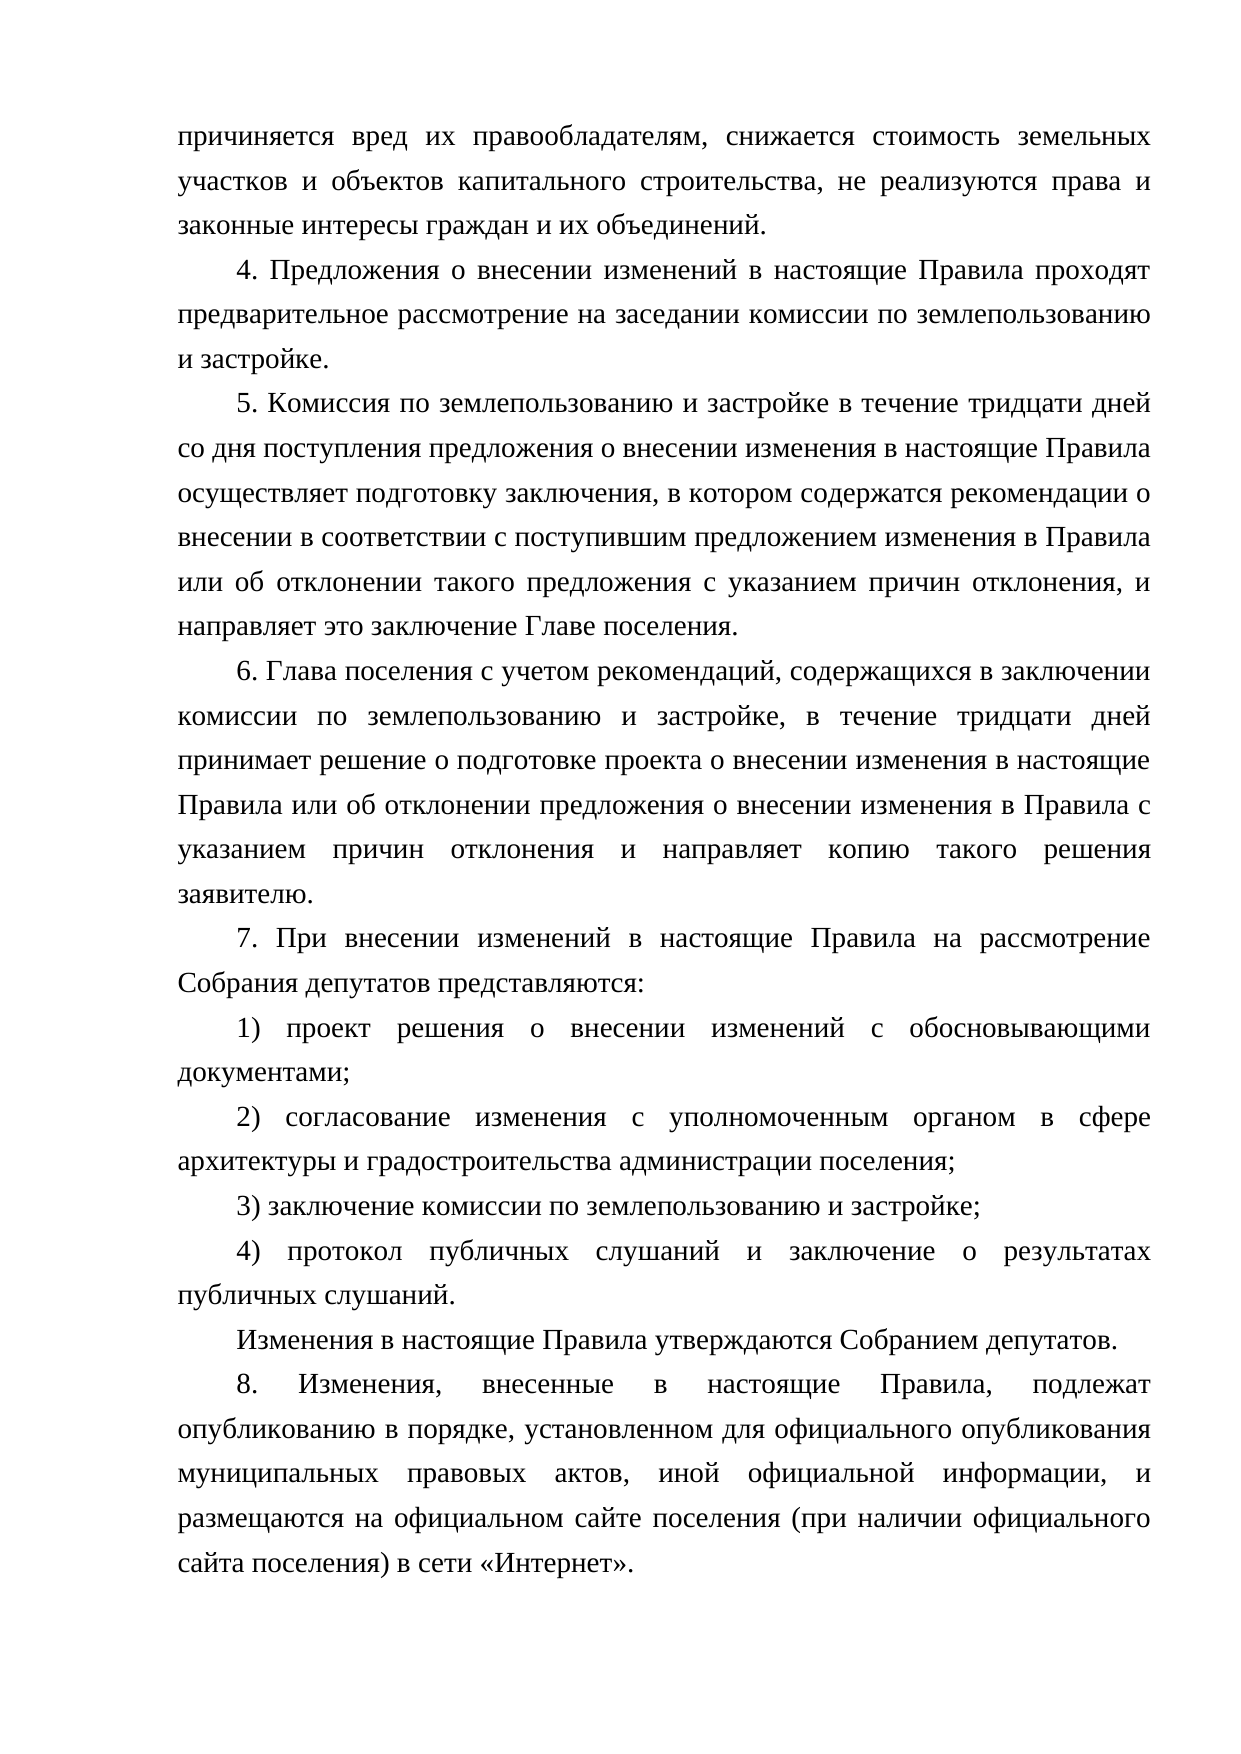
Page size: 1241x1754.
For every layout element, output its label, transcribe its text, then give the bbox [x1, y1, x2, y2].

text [177, 118, 1152, 241]
text 4. Предложения о внесении изменений в настоящие Правила проходят предварительное рассмотрение на заседании комиссии по землепользованию и застройке. [177, 252, 1152, 374]
text 8. Изменения, внесенные в настоящие Правила, подлежат опубликованию в порядке, установленном для официального опубликования муниципальных правовых актов, иной официальной информации, и размещаются на официальном сайте поселения (при наличии официального сайта поселения) в сети «Интернет». [177, 1366, 1152, 1578]
text 7. При внесении изменений в настоящие Правила на рассмотрение Собрания депутатов представляются: [177, 921, 1152, 999]
text 6. Глава поселения с учетом рекомендаций, содержащихся в заключении комиссии по землепользованию и застройке, в течение тридцати дней принимает решение о подготовке проекта о внесении изменения в настоящие Правила или об отклонении предложения о внесении изменения в Правила с указанием причин отклонения и направляет копию такого решения заявителю. [177, 653, 1152, 909]
text 5. Комиссия по землепользованию и застройке в течение тридцати дней со дня поступления предложения о внесении изменения в настоящие Правила осуществляет подготовку заключения, в котором содержатся рекомендации о внесении в соответствии с поступившим предложением изменения в Правила или об отклонении такого предложения с указанием причин отклонения, и направляет это заключение Главе поселения. [177, 386, 1152, 642]
text 2) согласование изменения с уполномоченным органом в сфере архитектуры и градостроительства администрации поселения; [177, 1099, 1152, 1177]
text 1) проект решения о внесении изменений с обосновывающими документами; [177, 1010, 1152, 1088]
text 4) протокол публичных слушаний и заключение о результатах публичных слушаний. [177, 1233, 1152, 1311]
text 3) заключение комиссии по землепользованию и застройке; [177, 1188, 1152, 1222]
text Изменения в настоящие Правила утверждаются Собранием депутатов. [177, 1322, 1152, 1355]
